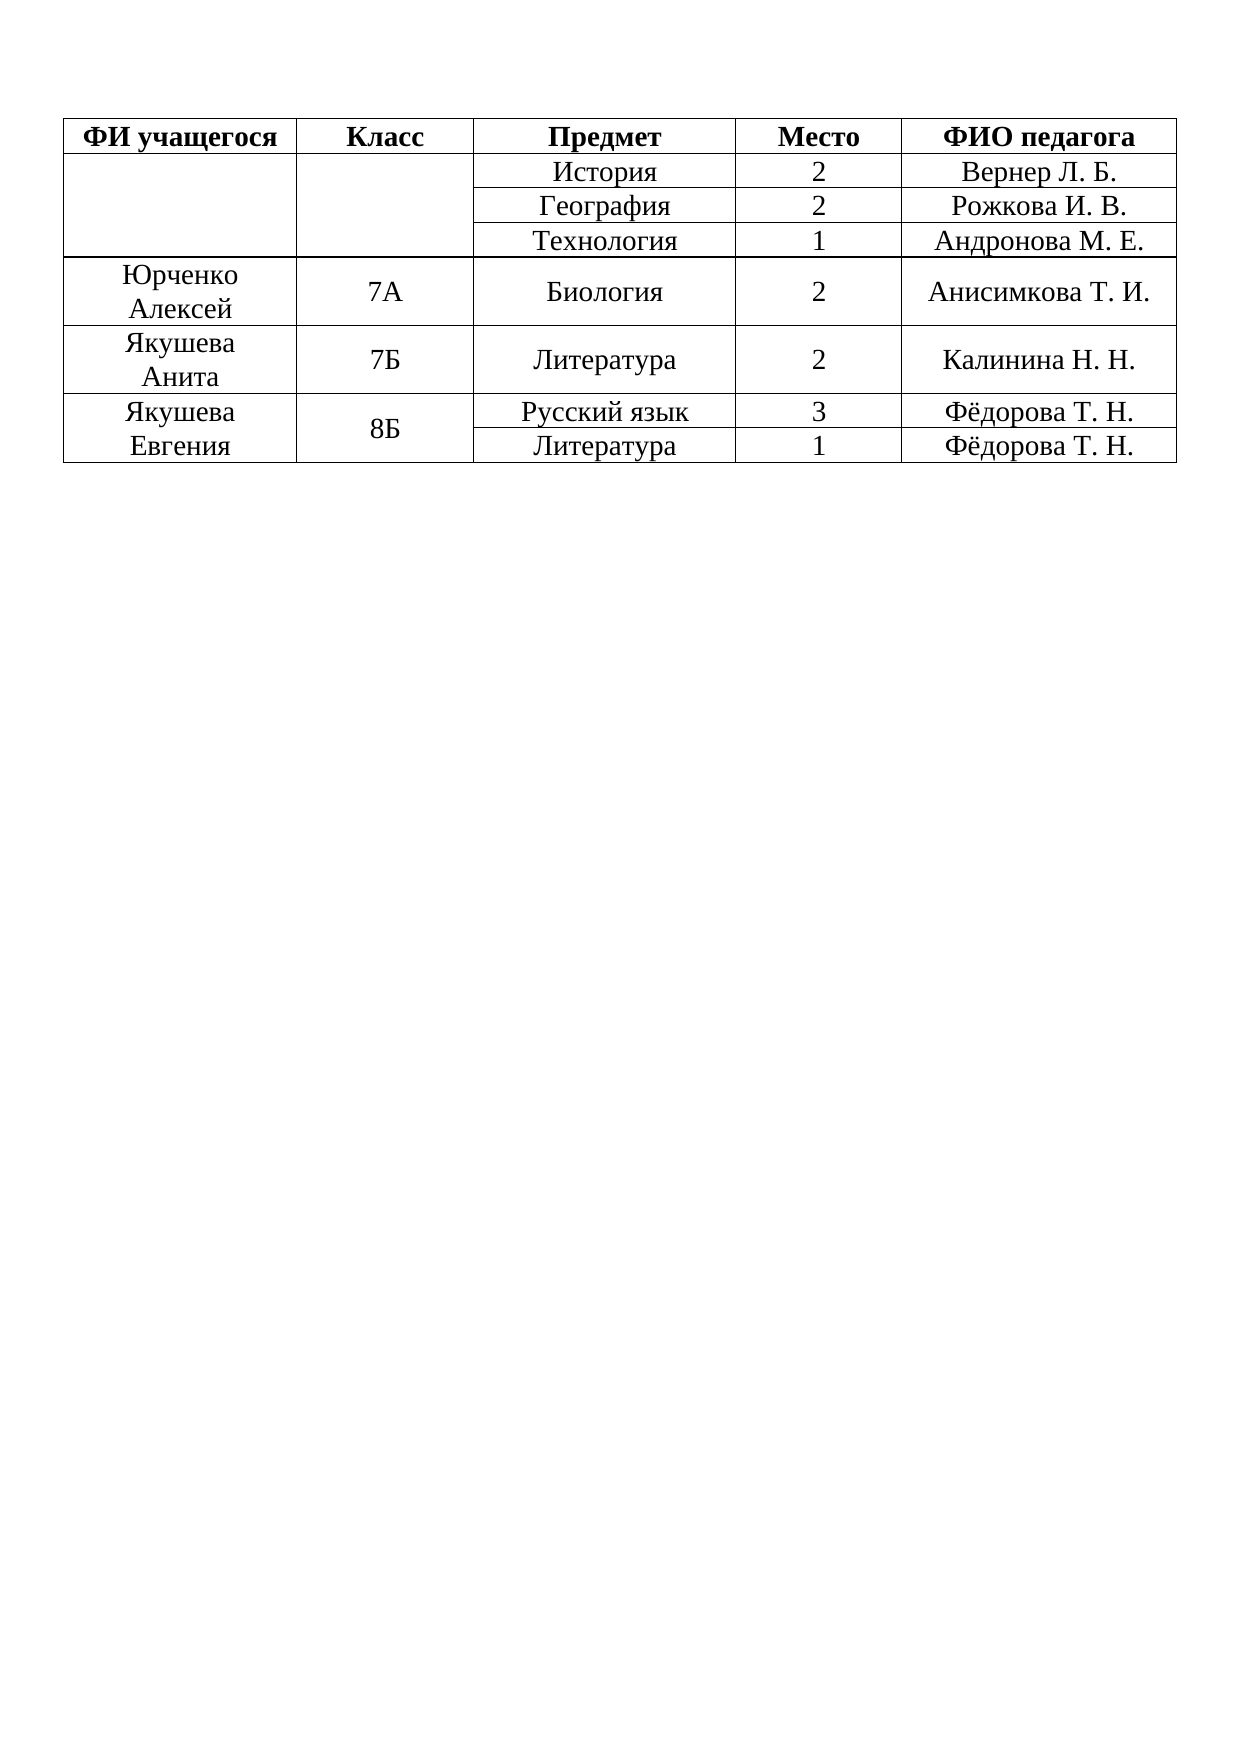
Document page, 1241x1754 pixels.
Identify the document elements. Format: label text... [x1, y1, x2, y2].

table_header Класс [297, 119, 473, 153]
table_header ФИО педагога [902, 119, 1176, 153]
table_cell Анисимкова Т. И. [902, 258, 1176, 324]
table_header Место [736, 119, 901, 153]
table_cell Фёдорова Т. Н. [902, 394, 1176, 427]
table_cell Русский язык [474, 394, 735, 427]
table_cell 7А [297, 258, 473, 324]
table_cell Литература [474, 326, 735, 393]
table_cell География [474, 188, 735, 222]
table_cell Вернер Л. Б. [902, 154, 1176, 187]
table_cell 2 [736, 154, 901, 187]
table_cell Якушева Евгения [64, 394, 296, 462]
table_cell Биология [474, 258, 735, 324]
table_cell 2 [736, 326, 901, 393]
table_cell История [474, 154, 735, 187]
table_header ФИ учащегося [64, 119, 296, 153]
table_cell 7Б [297, 326, 473, 393]
table_cell Якушева Анита [64, 326, 296, 393]
table_cell Андронова М. Е. [902, 223, 1176, 256]
table_cell 2 [736, 258, 901, 324]
table_cell 1 [736, 428, 901, 462]
table_cell Юрченко Алексей [64, 258, 296, 324]
table_cell Фёдорова Т. Н. [902, 428, 1176, 462]
table_cell 2 [736, 188, 901, 222]
table_header Предмет [474, 119, 735, 153]
table_cell 8Б [297, 394, 473, 462]
table_cell 3 [736, 394, 901, 427]
table_cell 1 [736, 223, 901, 256]
table_cell Литература [474, 428, 735, 462]
table_cell Технология [474, 223, 735, 256]
table_cell Калинина Н. Н. [902, 326, 1176, 393]
table_cell Рожкова И. В. [902, 188, 1176, 222]
